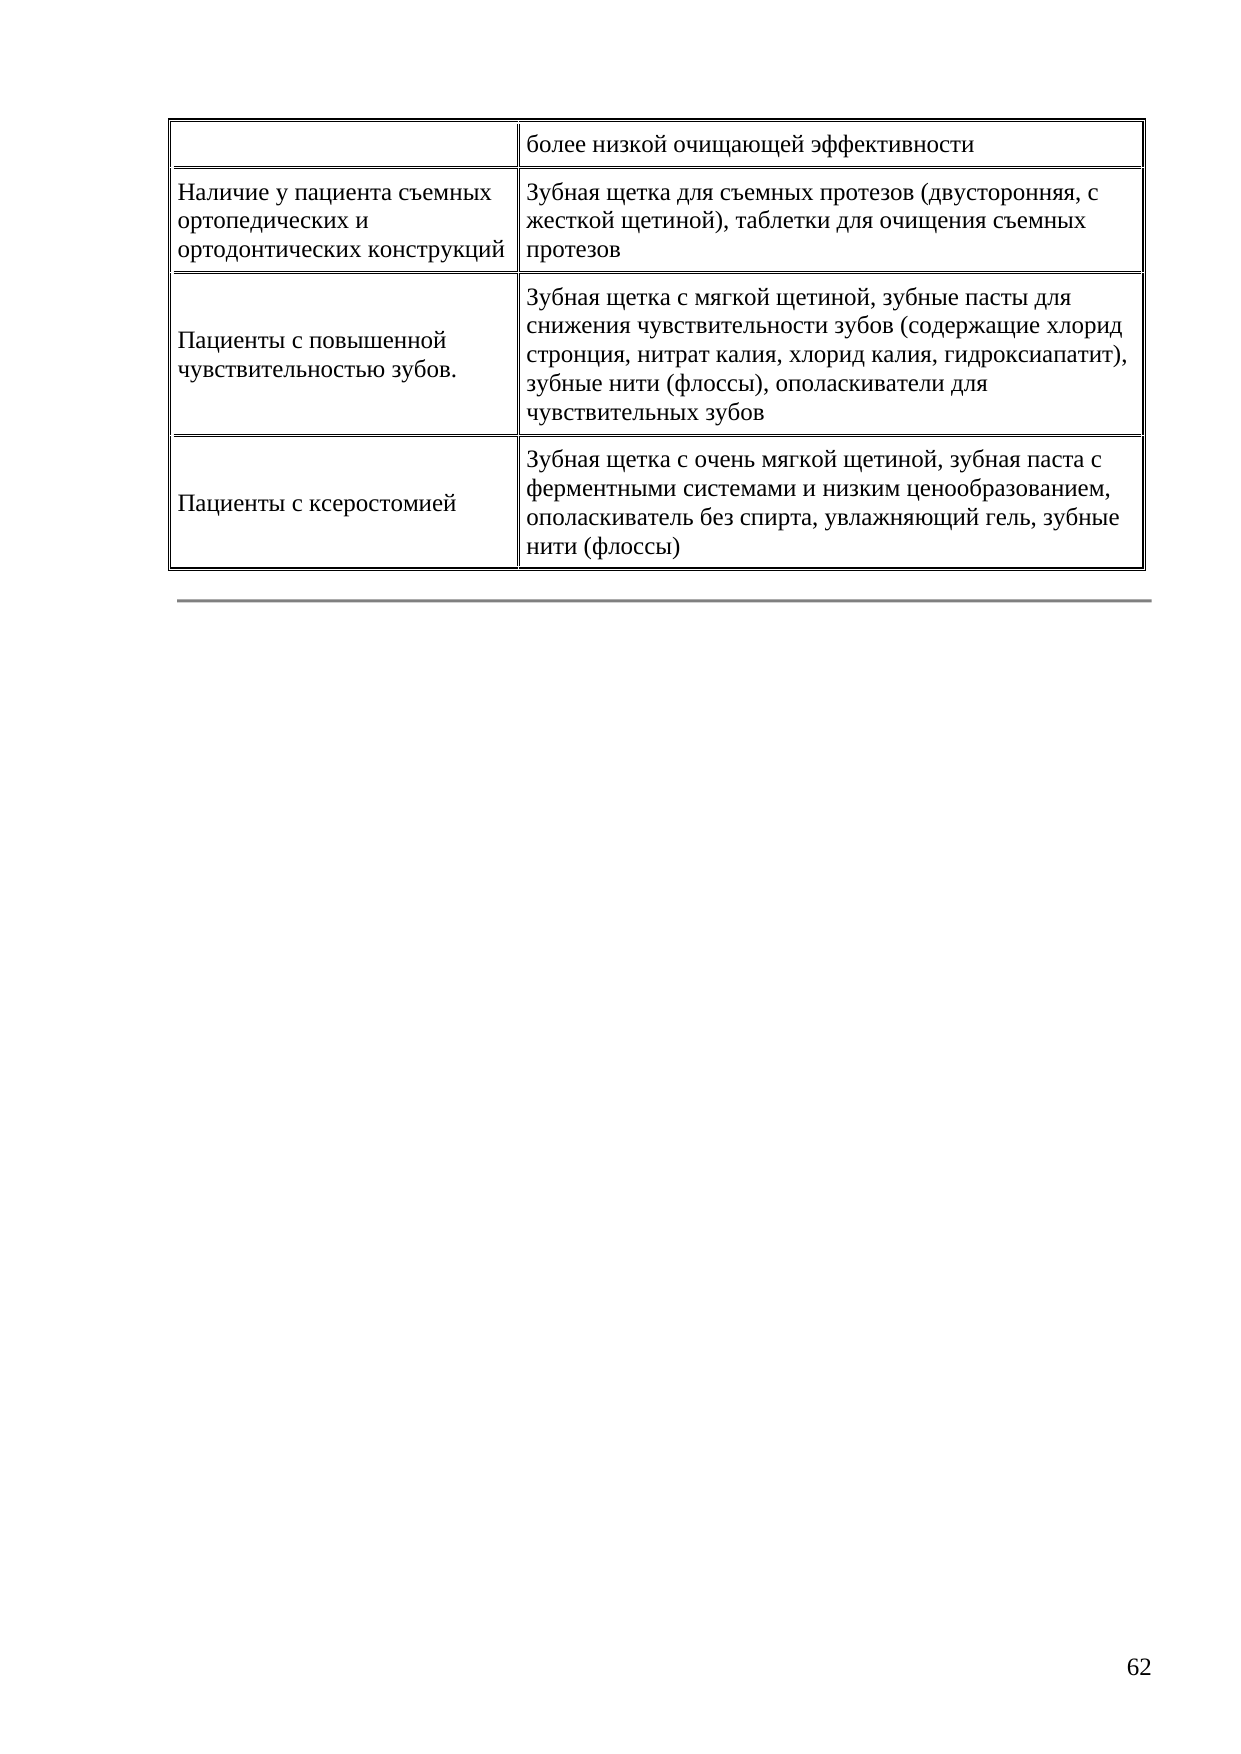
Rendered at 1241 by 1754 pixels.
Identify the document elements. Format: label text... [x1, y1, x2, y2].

table_cell Пациенты с повышенной чувствительностью зубов. [169, 271, 518, 433]
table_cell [519, 122, 1142, 166]
table_cell Зубная щетка с мягкой щетиной, зубные пасты для снижения чувствительности зубов (содержащие хлорид стронция, нитрат калия, хлорид калия, гидроксиапатит), зубные нити (флоссы), ополаскиватели для чувствительных зубов [519, 271, 1144, 433]
table_cell Зубная щетка с очень мягкой щетиной, зубная паста с ферментными системами и низким ценообразованием, ополаскиватель без спирта, увлажняющий гель, зубные нити (флоссы) [519, 434, 1143, 567]
table_cell Зубная щетка для съемных протезов (двусторонняя, с жесткой щетиной), таблетки для очищения съемных протезов [519, 166, 1144, 271]
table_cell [171, 122, 518, 166]
table_cell Наличие у пациента съемных ортопедических и ортодонтических конструкций [169, 166, 518, 271]
table_cell Пациенты с ксеростомией [171, 434, 518, 567]
